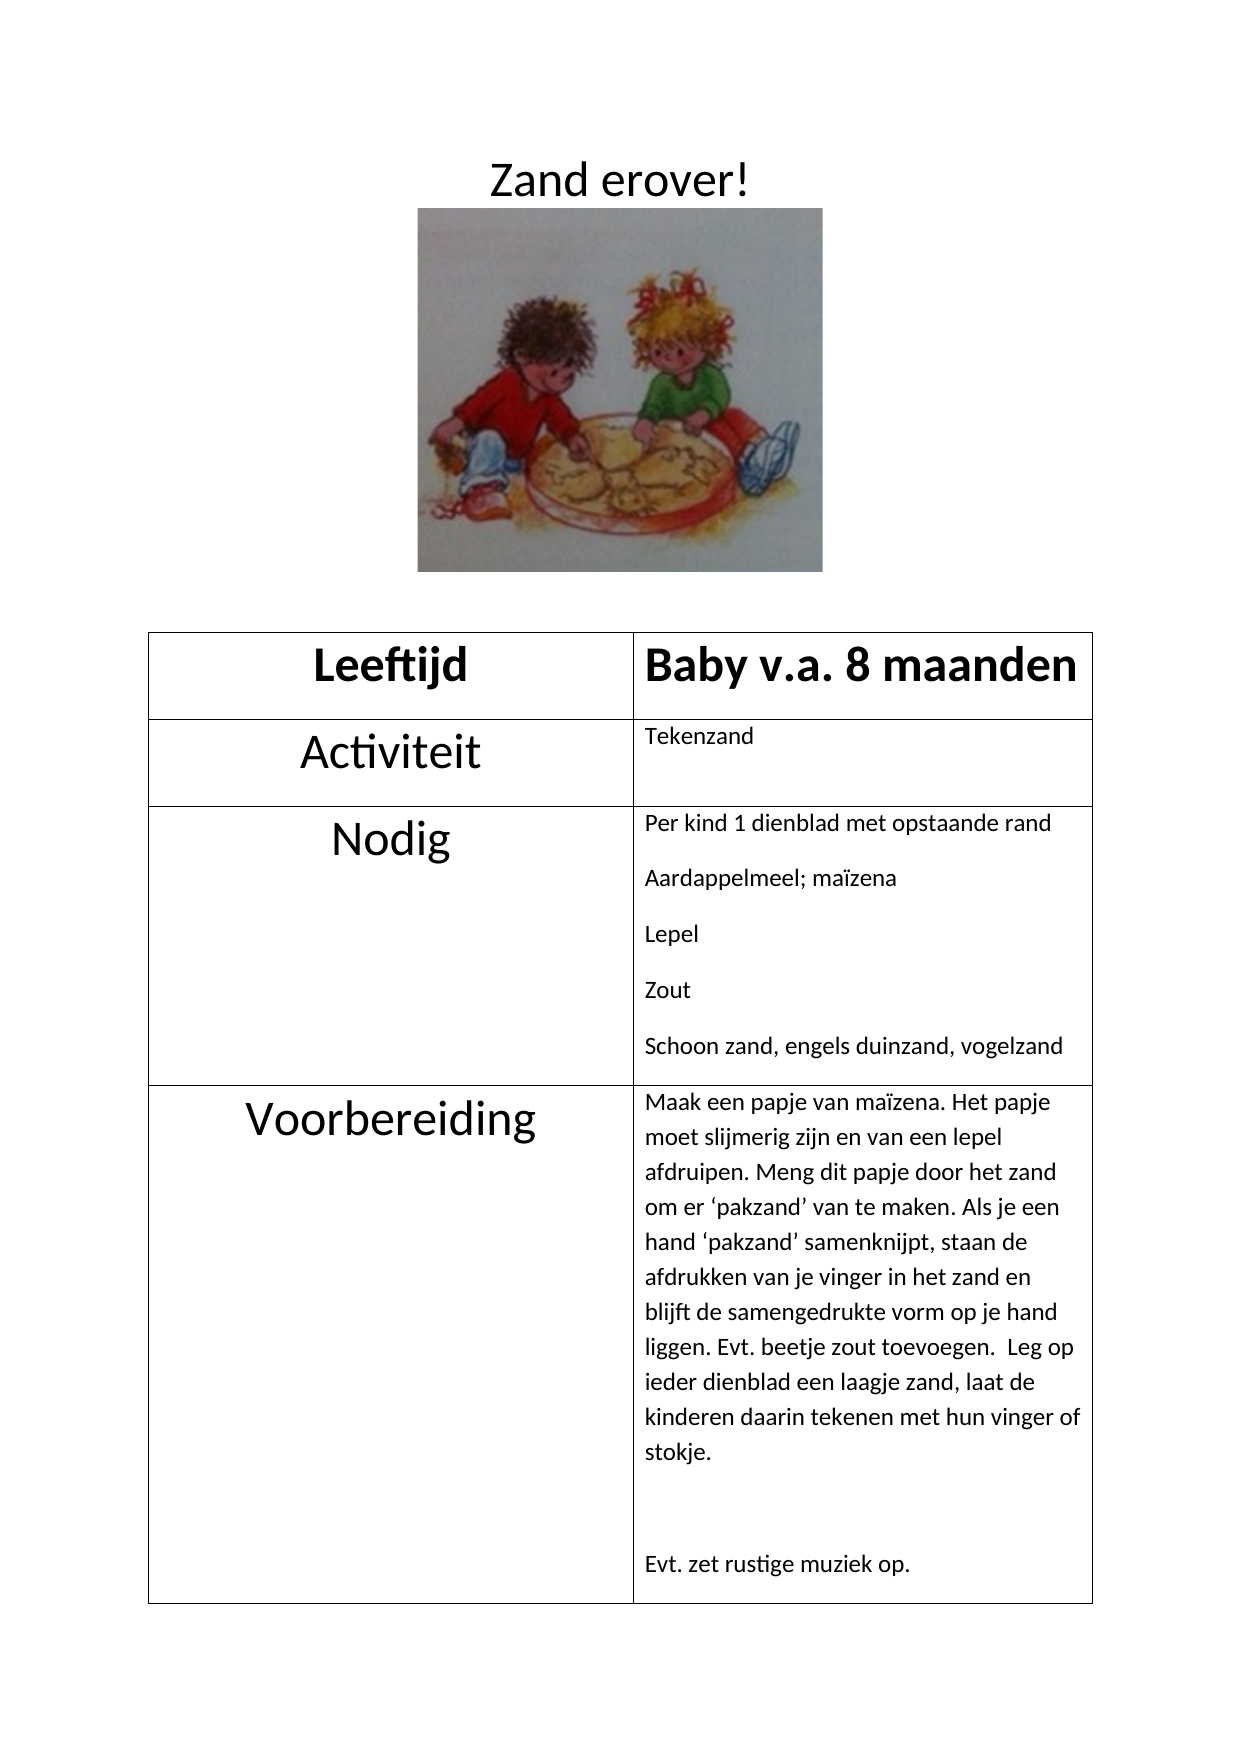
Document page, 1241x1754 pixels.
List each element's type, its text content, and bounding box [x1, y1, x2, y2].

text Zand erover! [148, 148, 1093, 209]
table_cell Nodig [149, 807, 633, 1085]
table_cell Voorbereiding [149, 1086, 633, 1603]
table_cell Activiteit [149, 720, 633, 806]
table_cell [634, 1086, 1092, 1603]
table_cell Tekenzand [634, 720, 1092, 806]
table_header Leeftijd [149, 633, 633, 719]
picture [417, 208, 823, 572]
table_header Baby v.a. 8 maanden [634, 633, 1092, 719]
table_cell Per kind 1 dienblad met opstaande rand Aardappelmeel; maïzena Lepel Zout Schoon zand, engels duinzand, vogelzand [634, 807, 1092, 1085]
